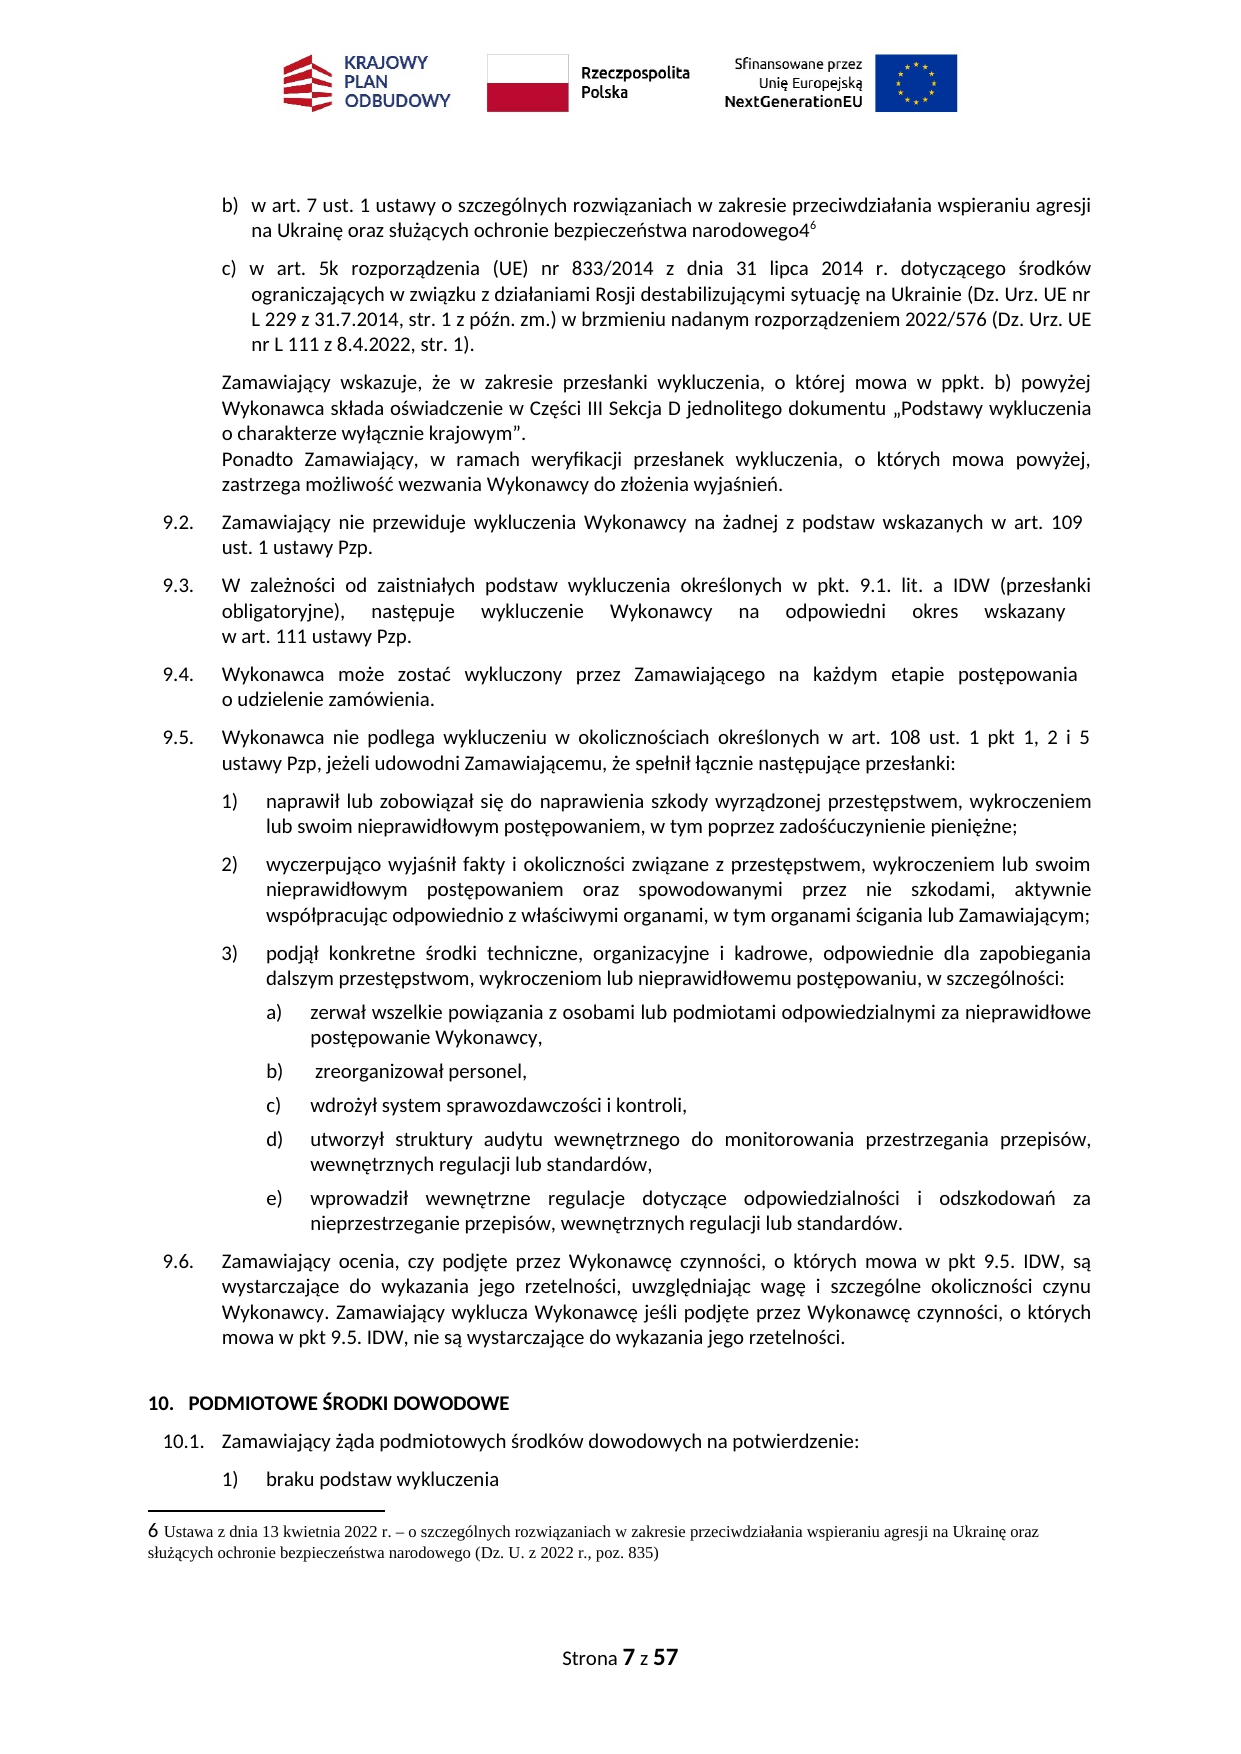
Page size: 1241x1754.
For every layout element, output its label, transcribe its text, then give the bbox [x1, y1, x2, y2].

text 10. PODMIOTOWE ŚRODKI DOWODOWE [148, 1390, 1092, 1416]
text 9.2. Zamawiający nie przewiduje wykluczenia Wykonawcy na żadnej z podstaw wskazanych w art. 109 ust. 1 ustawy Pzp. [162, 509, 1092, 560]
text Zamawiający wskazuje, że w zakresie przesłanki wykluczenia, o której mowa w ppkt. b) powyżej Wykonawca składa oświadczenie w Części III Sekcja D jednolitego dokumentu „Podstawy wykluczenia o charakterze wyłącznie krajowym”. [222, 369, 1092, 446]
list podjął konkretne środki techniczne, organizacyjne i kadrowe, odpowiednie dla zapobiegania dalszym przestępstwom, wykroczeniom lub nieprawidłowemu postępowaniu, w szczególności: [221, 940, 1092, 991]
list braku podstaw wykluczenia [222, 1466, 1092, 1491]
list utworzył struktury audytu wewnętrznego do monitorowania przestrzegania przepisów, wewnętrznych regulacji lub standardów, [266, 1126, 1092, 1177]
list wdrożył system sprawozdawczości i kontroli, [266, 1092, 1092, 1117]
text 9.3. W zależności od zaistniałych podstaw wykluczenia określonych w pkt. 9.1. lit. a IDW (przesłanki obligatoryjne), następuje wykluczenie Wykonawcy na odpowiedni okres wskazany w art. 111 ustawy Pzp. [162, 572, 1093, 649]
text 9.5. Wykonawca nie podlega wykluczeniu w okolicznościach określonych w art. 108 ust. 1 pkt 1, 2 i 5 ustawy Pzp, jeżeli udowodni Zamawiającemu, że spełnił łącznie następujące przesłanki: [162, 724, 1092, 775]
text b) w art. 7 ust. 1 ustawy o szczególnych rozwiązaniach w zakresie przeciwdziałania wspieraniu agresji na Ukrainę oraz służących ochronie bezpieczeństwa narodowego4 [222, 192, 1092, 243]
text Ponadto Zamawiający, w ramach weryfikacji przesłanek wykluczenia, o których mowa powyżej, zastrzega możliwość wezwania Wykonawcy do złożenia wyjaśnień. [222, 446, 1092, 497]
text 9.4. Wykonawca może zostać wykluczony przez Zamawiającego na każdym etapie postępowania o udzielenie zamówienia. [162, 661, 1092, 712]
list wprowadził wewnętrzne regulacje dotyczące odpowiedzialności i odszkodowań za nieprzestrzeganie przepisów, wewnętrznych regulacji lub standardów. [266, 1185, 1092, 1236]
text c) w art. 5k rozporządzenia (UE) nr 833/2014 z dnia 31 lipca 2014 r. dotyczącego środków ograniczających w związku z działaniami Rosji destabilizującymi sytuację na Ukrainie (Dz. Urz. UE nr L 229 z 31.7.2014, str. 1 z późn. zm.) w brzmieniu nadanym rozporządzeniem 2022/576 (Dz. Urz. UE nr L 111 z 8.4.2022, str. 1). [222, 255, 1092, 357]
list zreorganizował personel, [266, 1058, 1092, 1084]
list naprawił lub zobowiązał się do naprawienia szkody wyrządzonej przestępstwem, wykroczeniem lub swoim nieprawidłowym postępowaniem, w tym poprzez zadośćuczynienie pieniężne; [221, 788, 1092, 839]
text 9.6. Zamawiający ocenia, czy podjęte przez Wykonawcę czynności, o których mowa w pkt 9.5. IDW, są wystarczające do wykazania jego rzetelności, uwzględniając wagę i szczególne okoliczności czynu Wykonawcy. Zamawiający wyklucza Wykonawcę jeśli podjęte przez Wykonawcę czynności, o których mowa w pkt 9.5. IDW, nie są wystarczające do wykazania jego rzetelności. [162, 1248, 1092, 1350]
text 10.1. Zamawiający żąda podmiotowych środków dowodowych na potwierdzenie: [162, 1428, 1092, 1453]
list zerwał wszelkie powiązania z osobami lub podmiotami odpowiedzialnymi za nieprawidłowe postępowanie Wykonawcy, [266, 999, 1092, 1050]
picture [265, 35, 975, 131]
list wyczerpująco wyjaśnił fakty i okoliczności związane z przestępstwem, wykroczeniem lub swoim nieprawidłowym postępowaniem oraz spowodowanymi przez nie szkodami, aktywnie współpracując odpowiednio z właściwymi organami, w tym organami ścigania lub Zamawiającym; [221, 851, 1092, 927]
